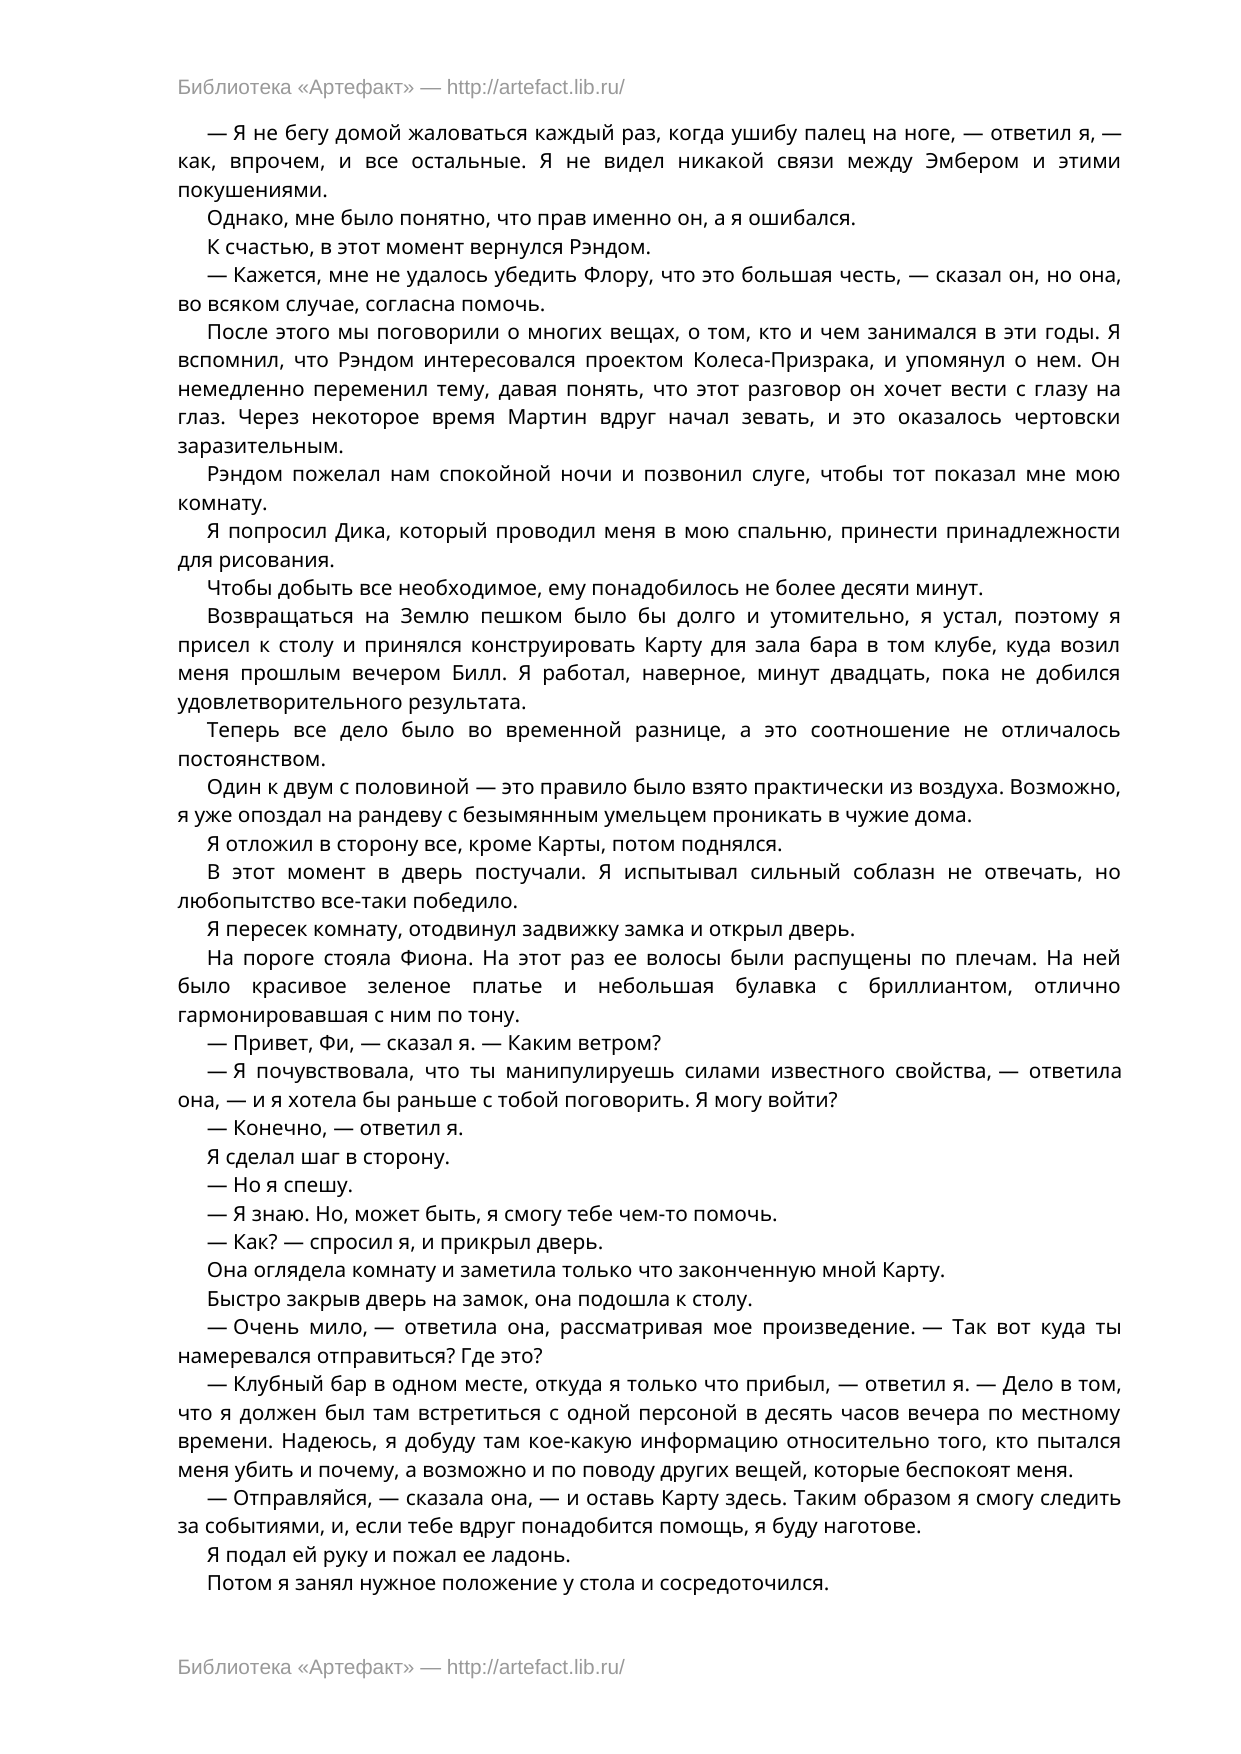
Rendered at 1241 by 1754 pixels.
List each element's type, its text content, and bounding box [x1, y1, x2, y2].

text — Как? — спросил я, и прикрыл дверь. [177, 1227, 1122, 1256]
text В этот момент в дверь постучали. Я испытывал сильный соблазн не отвечать, но любопытство все-таки победило. [177, 857, 1122, 914]
text — Я почувствовала, что ты манипулируешь силами известного свойства, — ответила она, — и я хотела бы раньше с тобой поговорить. Я могу войти? [177, 1057, 1122, 1113]
text Один к двум с половиной — это правило было взято практически из воздуха. Возможно, я уже опоздал на рандеву с безымянным умельцем проникать в чужие дома. [177, 772, 1122, 829]
text — Я не бегу домой жаловаться каждый раз, когда ушибу палец на ноге, — ответил я, — как, впрочем, и все остальные. Я не видел никакой связи между Эмбером и этими покушениями. [177, 118, 1122, 203]
text Я попросил Дика, который проводил меня в мою спальню, принести принадлежности для рисования. [177, 516, 1122, 573]
text Быстро закрыв дверь на замок, она подошла к столу. [177, 1284, 1122, 1312]
text Я сделал шаг в сторону. [177, 1142, 1122, 1170]
text Я отложил в сторону все, кроме Карты, потом поднялся. [177, 829, 1122, 857]
text — Очень мило, — ответила она, рассматривая мое произведение. — Так вот куда ты намеревался отправиться? Где это? [177, 1312, 1122, 1369]
text — Кажется, мне не удалось убедить Флору, что это большая честь, — сказал он, но она, во всяком случае, согласна помочь. [177, 260, 1122, 317]
text Я пересек комнату, отодвинул задвижку замка и открыл дверь. [177, 914, 1122, 943]
text К счастью, в этот момент вернулся Рэндом. [177, 232, 1122, 260]
text — Привет, Фи, — сказал я. — Каким ветром? [177, 1028, 1122, 1057]
text Возвращаться на Землю пешком было бы долго и утомительно, я устал, поэтому я присел к столу и принялся конструировать Карту для зала бара в том клубе, куда возил меня прошлым вечером Билл. Я работал, наверное, минут двадцать, пока не добился удовлетворительного результата. [177, 602, 1122, 715]
text Рэндом пожелал нам спокойной ночи и позвонил слуге, чтобы тот показал мне мою комнату. [177, 459, 1122, 516]
text — Я знаю. Но, может быть, я смогу тебе чем-то помочь. [177, 1199, 1122, 1227]
text Я подал ей руку и пожал ее ладонь. [177, 1540, 1122, 1568]
text Потом я занял нужное положение у стола и сосредоточился. [177, 1568, 1122, 1597]
text Она оглядела комнату и заметила только что законченную мной Карту. [177, 1256, 1122, 1284]
text Теперь все дело было во временной разнице, а это соотношение не отличалось постоянством. [177, 715, 1122, 772]
text — Клубный бар в одном месте, откуда я только что прибыл, — ответил я. — Дело в том, что я должен был там встретиться с одной персоной в десять часов вечера по местному времени. Надеюсь, я добуду там кое-какую информацию относительно того, кто пытался меня убить и почему, а возможно и по поводу других вещей, которые беспокоят меня. [177, 1369, 1122, 1483]
text — Конечно, — ответил я. [177, 1113, 1122, 1142]
text На пороге стояла Фиона. На этот раз ее волосы были распущены по плечам. На ней было красивое зеленое платье и небольшая булавка с бриллиантом, отлично гармонировавшая с ним по тону. [177, 943, 1122, 1028]
text — Отправляйся, — сказала она, — и оставь Карту здесь. Таким образом я смогу следить за событиями, и, если тебе вдруг понадобится помощь, я буду наготове. [177, 1483, 1122, 1540]
text После этого мы поговорили о многих вещах, о том, кто и чем занимался в эти годы. Я вспомнил, что Рэндом интересовался проектом Колеса-Призрака, и упомянул о нем. Он немедленно переменил тему, давая понять, что этот разговор он хочет вести с глазу на глаз. Через некоторое время Мартин вдруг начал зевать, и это оказалось чертовски заразительным. [177, 317, 1122, 459]
text Чтобы добыть все необходимое, ему понадобилось не более десяти минут. [177, 573, 1122, 602]
text Однако, мне было понятно, что прав именно он, а я ошибался. [177, 203, 1122, 232]
text — Но я спешу. [177, 1170, 1122, 1199]
